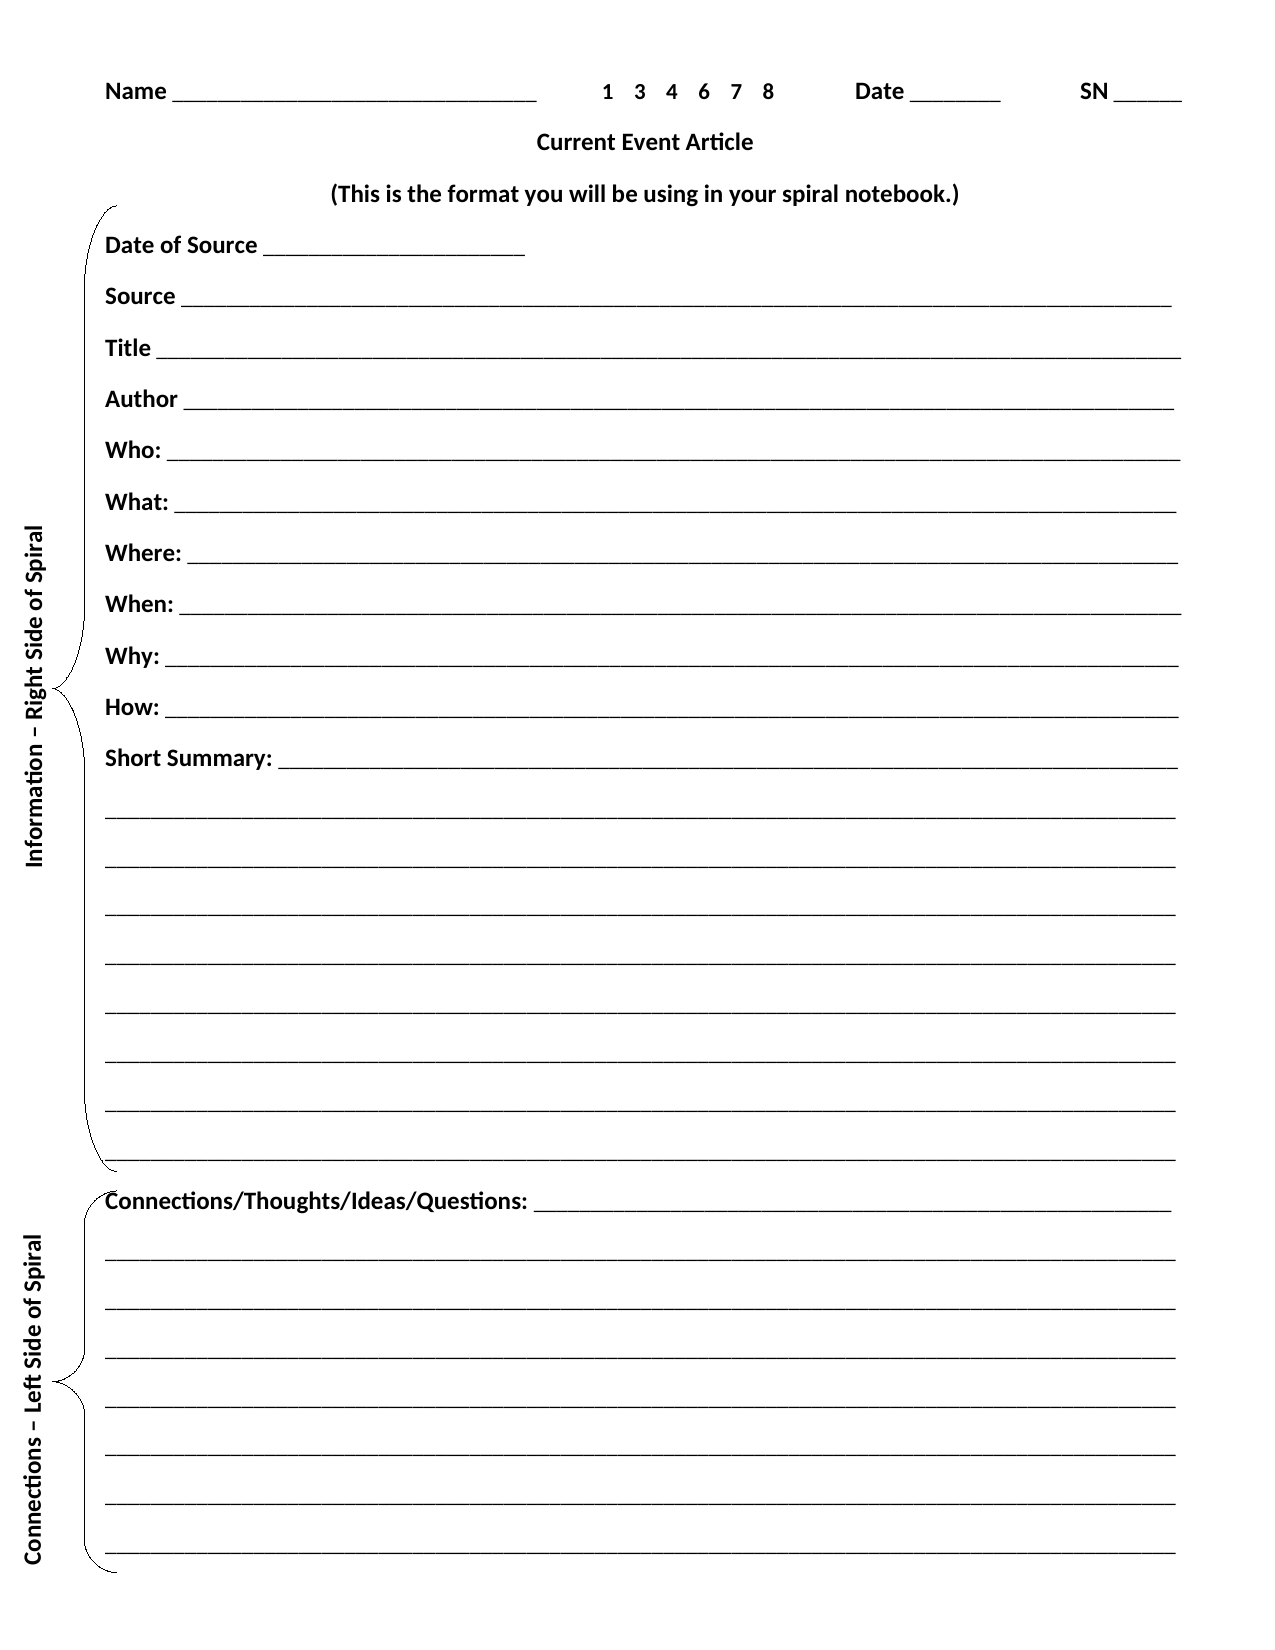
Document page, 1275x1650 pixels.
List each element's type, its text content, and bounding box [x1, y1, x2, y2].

text Connections/Thoughts/Ideas/Questions: ________________________________________________________ [105, 1185, 1185, 1215]
text ______________________________________________________________________________________________ [105, 892, 1185, 920]
text What: ________________________________________________________________________________________ [105, 486, 1185, 516]
text Date of Source _______________________ [105, 229, 1185, 259]
text ______________________________________________________________________________________________ [105, 1087, 1185, 1115]
text ______________________________________________________________________________________________ [105, 1038, 1185, 1066]
text ______________________________________________________________________________________________ [105, 1432, 1185, 1459]
text ______________________________________________________________________________________________ [105, 1383, 1185, 1411]
text Short Summary: _______________________________________________________________________________ [105, 743, 1185, 773]
text ______________________________________________________________________________________________ [105, 941, 1185, 968]
text ______________________________________________________________________________________________ [105, 1285, 1185, 1313]
text ______________________________________________________________________________________________ [105, 1529, 1185, 1557]
text ______________________________________________________________________________________________ [105, 843, 1185, 871]
text ______________________________________________________________________________________________ [105, 1334, 1185, 1362]
text ______________________________________________________________________________________________ [105, 1136, 1185, 1164]
text Why: _________________________________________________________________________________________ [105, 640, 1185, 670]
text Name ________________________________ 1 3 4 6 7 8 Date ________ SN ______ [105, 75, 1185, 106]
text When: ________________________________________________________________________________________ [105, 588, 1185, 619]
text Where: _______________________________________________________________________________________ [105, 537, 1185, 568]
text (This is the format you will be using in your spiral notebook.) [105, 178, 1185, 208]
text Source _______________________________________________________________________________________ [105, 280, 1185, 311]
text ______________________________________________________________________________________________ [105, 1480, 1185, 1508]
text Title __________________________________________________________________________________________ [105, 332, 1185, 362]
text ______________________________________________________________________________________________ [105, 794, 1185, 822]
text How: _________________________________________________________________________________________ [105, 691, 1185, 722]
text ______________________________________________________________________________________________ [105, 1236, 1185, 1264]
text Who: _________________________________________________________________________________________ [105, 434, 1185, 465]
text ______________________________________________________________________________________________ [105, 989, 1185, 1017]
text Author _______________________________________________________________________________________ [105, 383, 1185, 414]
text Current Event Article [105, 126, 1185, 157]
